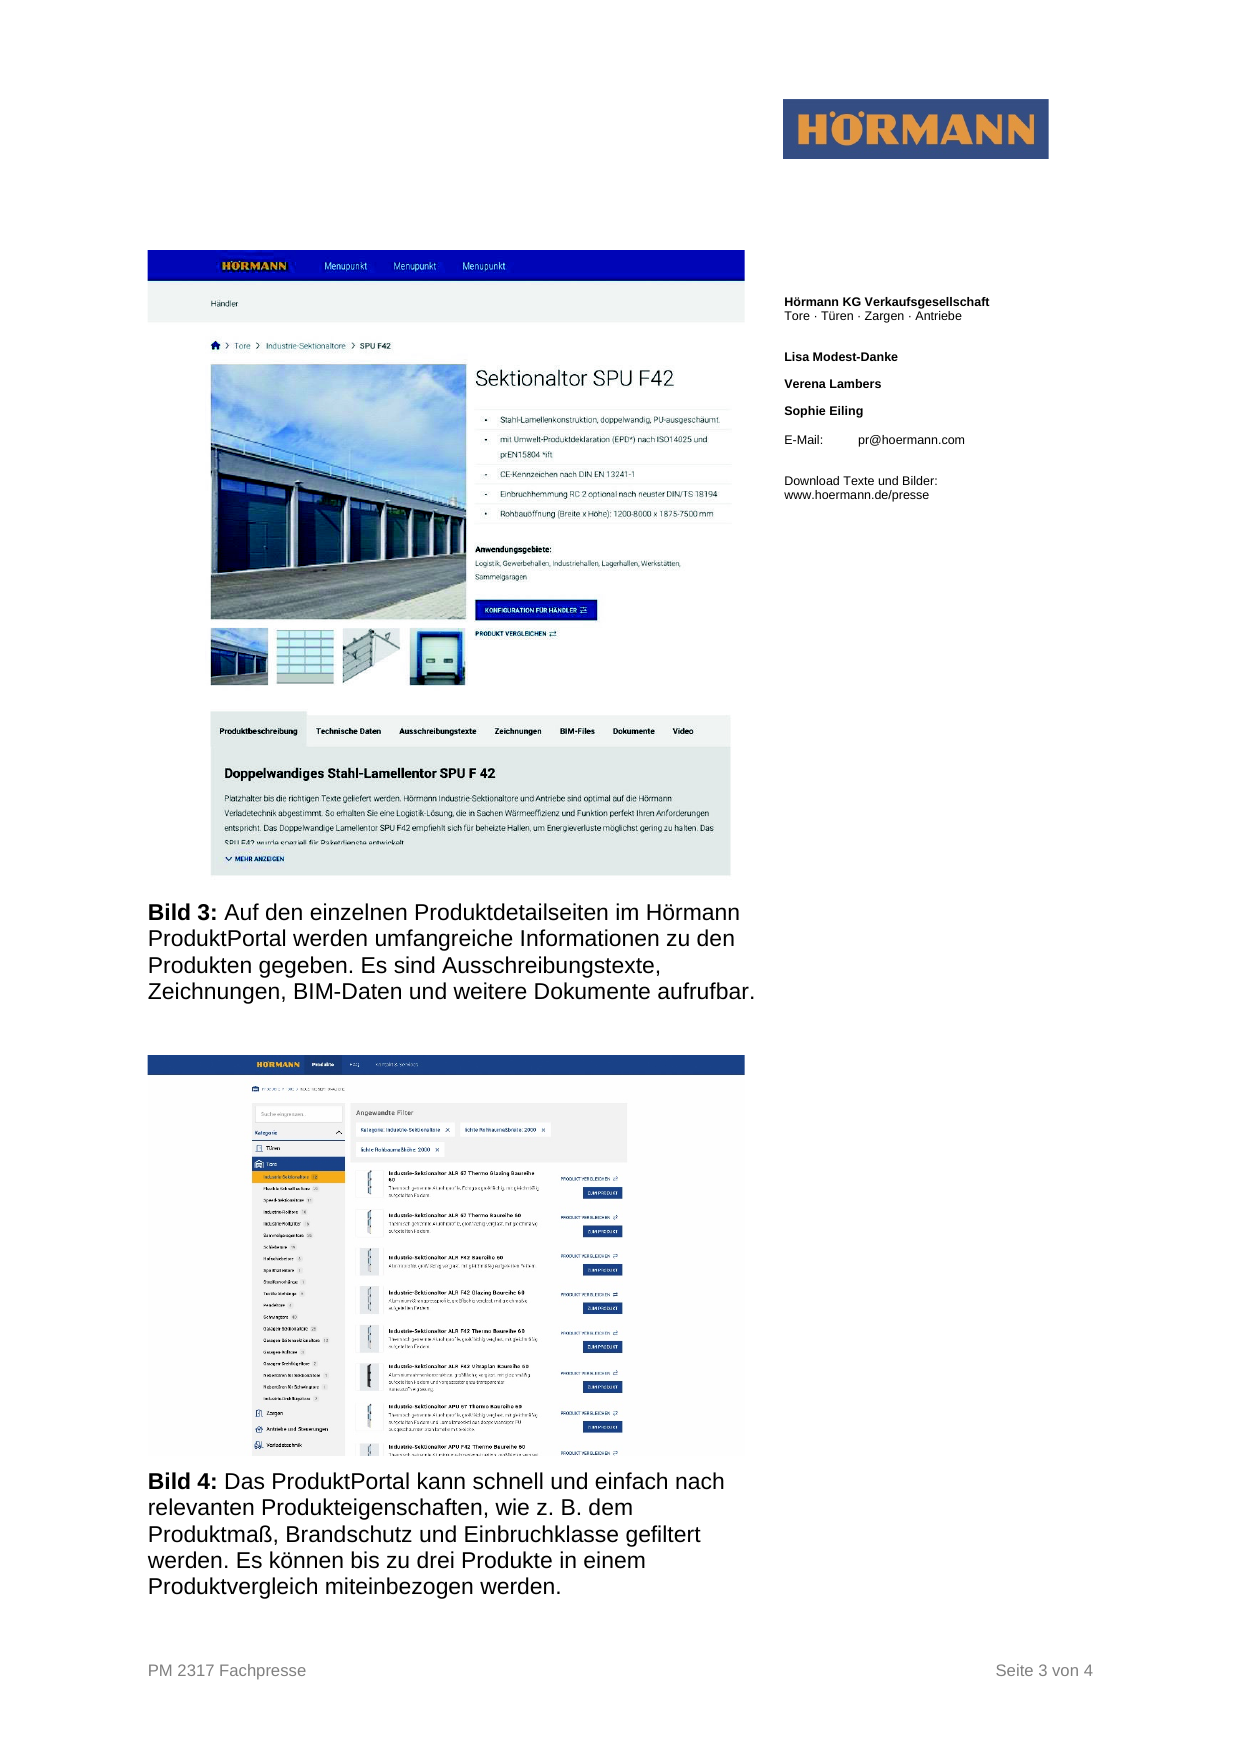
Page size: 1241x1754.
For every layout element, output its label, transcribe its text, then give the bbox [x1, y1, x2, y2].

picture [783, 99, 1049, 159]
picture [147, 250, 745, 887]
text Bild 4: Das ProduktPortal kann schnell und einfach nach relevanten Produkteigenschaften, wie z. B. dem Produktmaß, Brandschutz und Einbruchklasse gefiltert werden. Es können bis zu drei Produkte in einem Produktvergleich miteinbezogen werden. [148, 1468, 766, 1599]
text Bild 3: Auf den einzelnen Produktdetailseiten im Hörmann ProduktPortal werden umfangreiche Informationen zu den Produkten gegeben. Es sind Ausschreibungstexte, Zeichnungen, BIM-Daten und weitere Dokumente aufrufbar. [148, 899, 766, 1004]
picture [147, 1055, 745, 1456]
